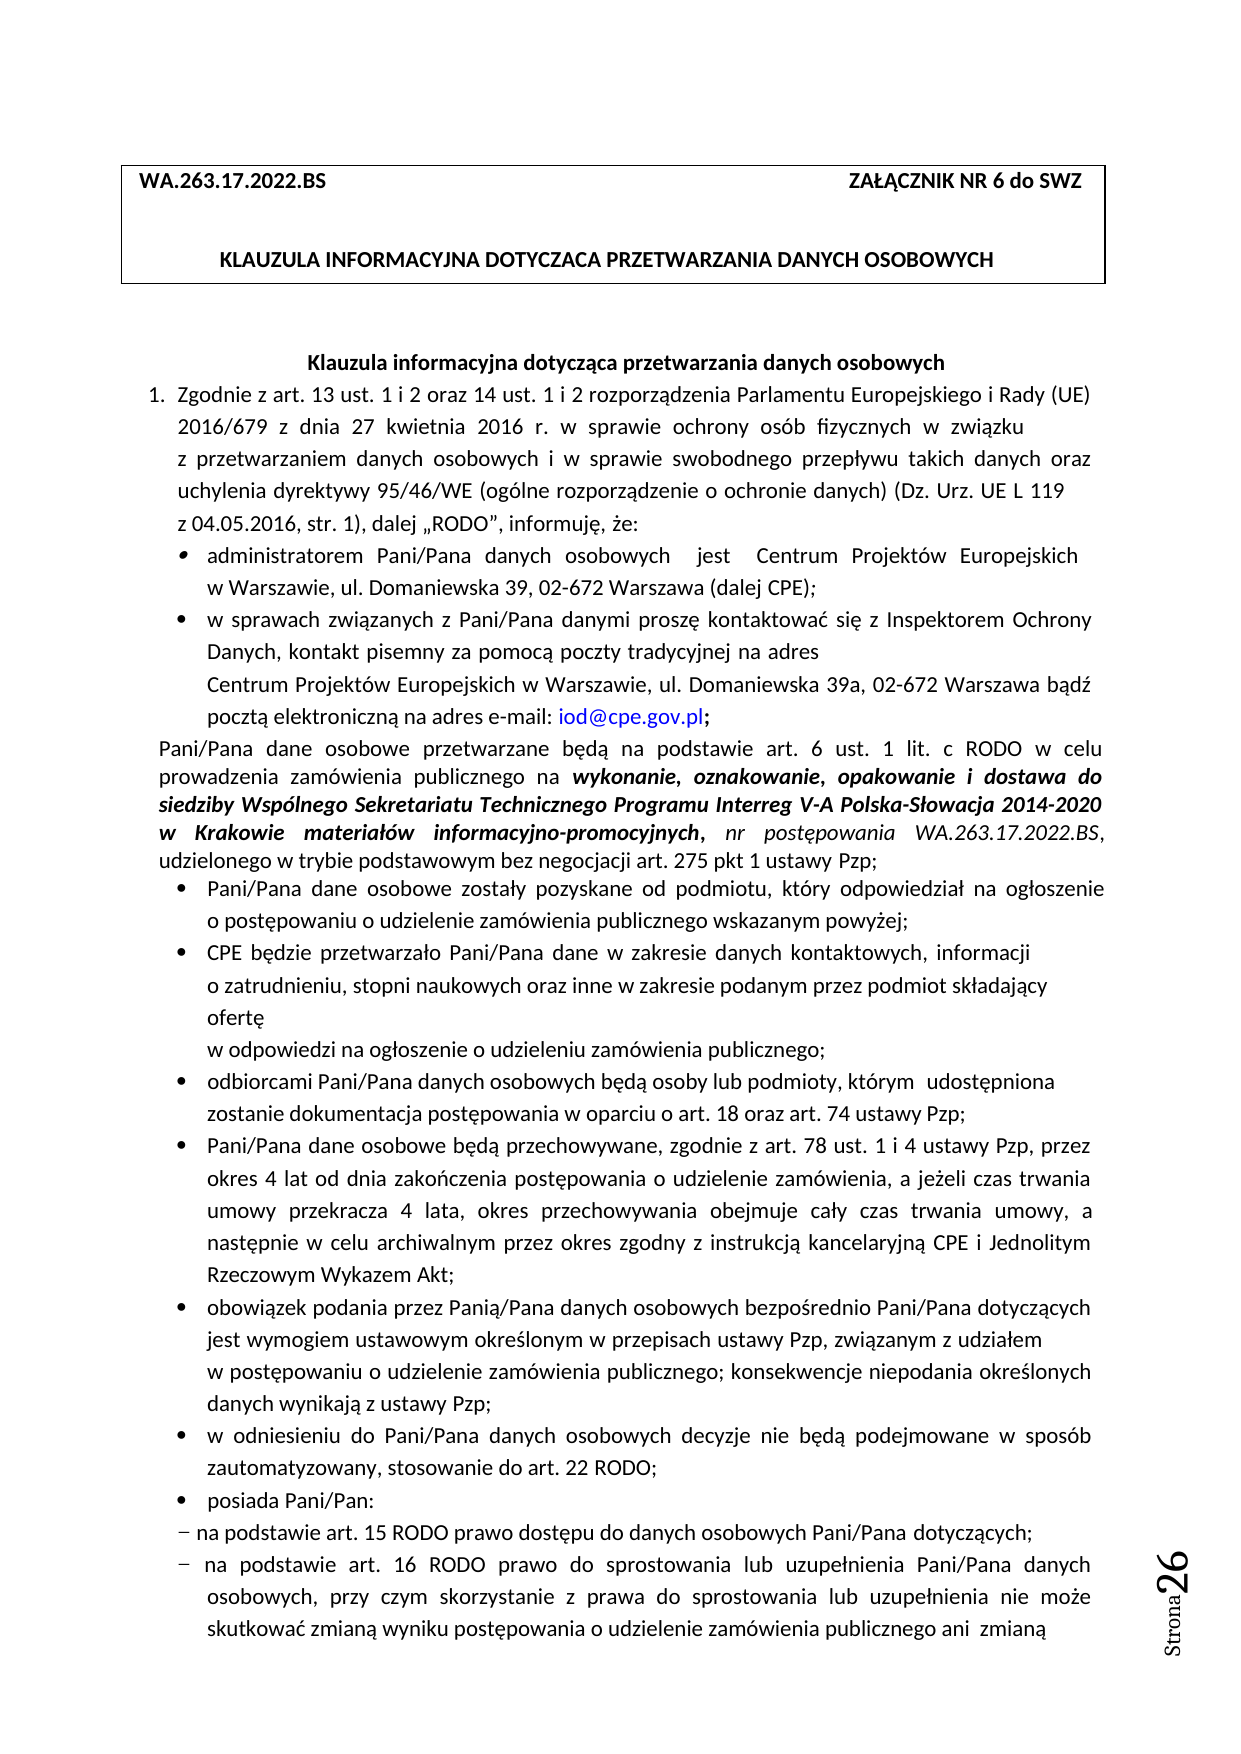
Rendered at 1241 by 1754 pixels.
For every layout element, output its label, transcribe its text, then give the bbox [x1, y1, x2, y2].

list odbiorcami Pani/Pana danych osobowych będą osoby lub podmioty, którym udostępniona [177, 1067, 1105, 1095]
text Centrum Projektów Europejskich w Warszawie, ul. Domaniewska 39a, 02-672 Warszawa bądź pocztą elektroniczną na adres e-mail: iod@cpe.gov.pl; [207, 670, 1093, 730]
list Zgodnie z art. 13 ust. 1 i 2 oraz 14 ust. 1 i 2 rozporządzenia Parlamentu Europejskiego i Rady (UE) 2016/679 z dnia 27 kwietnia 2016 r. w sprawie ochrony osób fizycznych w związku z przetwarzaniem danych osobowych i w sprawie swobodnego przepływu takich danych oraz uchylenia dyrektywy 95/46/WE (ogólne rozporządzenie o ochronie danych) (Dz. Urz. UE L 119 z 04.05.2016, str. 1), dalej „RODO”, informuję, że: [148, 380, 1093, 537]
table_cell KLAUZULA INFORMACYJNA DOTYCZACA PRZETWARZANIA DANYCH OSOBOWYCH [122, 245, 1104, 282]
text w odpowiedzi na ogłoszenie o udzieleniu zamówienia publicznego; [207, 1035, 1105, 1063]
text o postępowaniu o udzielenie zamówienia publicznego wskazanym powyżej; [207, 906, 1105, 934]
text Pani/Pana dane osobowe przetwarzane będą na podstawie art. 6 ust. 1 lit. c RODO w celu prowadzenia zamówienia publicznego na wykonanie, oznakowanie, opakowanie i dostawa do siedziby Wspólnego Sekretariatu Technicznego Programu Interreg V-A Polska-Słowacja 2014-2020 w Krakowie materiałów informacyjno-promocyjnych, nr postępowania WA.263.17.2022.BS, udzielonego w trybie podstawowym bez negocjacji art. 275 pkt 1 ustawy Pzp; [158, 734, 1105, 874]
text o zatrudnieniu, stopni naukowych oraz inne w zakresie podanym przez podmiot składający ofertę [207, 971, 1105, 1031]
subtitle Klauzula informacyjna dotycząca przetwarzania danych osobowych [148, 348, 1105, 376]
list posiada Pani/Pan: [177, 1486, 1105, 1514]
list Pani/Pana dane osobowe zostały pozyskane od podmiotu, który odpowiedział na ogłoszenie [177, 874, 1105, 902]
list administratorem Pani/Pana danych osobowych jest Centrum Projektów Europejskich w Warszawie, ul. Domaniewska 39, 02-672 Warszawa (dalej CPE); [177, 541, 1093, 601]
list na podstawie art. 16 RODO prawo do sprostowania lub uzupełnienia Pani/Pana danych osobowych, przy czym skorzystanie z prawa do sprostowania lub uzupełnienia nie może skutkować zmianą wyniku postępowania o udzielenie zamówienia publicznego ani zmianą [177, 1550, 1093, 1642]
list Pani/Pana dane osobowe będą przechowywane, zgodnie z art. 78 ust. 1 i 4 ustawy Pzp, przez okres 4 lat od dnia zakończenia postępowania o udzielenie zamówienia, a jeżeli czas trwania umowy przekracza 4 lata, okres przechowywania obejmuje cały czas trwania umowy, a następnie w celu archiwalnym przez okres zgodny z instrukcją kancelaryjną CPE i Jednolitym Rzeczowym Wykazem Akt; [177, 1132, 1093, 1288]
text zostanie dokumentacja postępowania w oparciu o art. 18 oraz art. 74 ustawy Pzp; [207, 1099, 1105, 1127]
list CPE będzie przetwarzało Pani/Pana dane w zakresie danych kontaktowych, informacji [177, 938, 1105, 967]
table_header WA.263.17.2022.BS ZAŁĄCZNIK NR 6 do SWZ [122, 166, 1104, 245]
list w sprawach związanych z Pani/Pana danymi proszę kontaktować się z Inspektorem Ochrony Danych, kontakt pisemny za pomocą poczty tradycyjnej na adres [177, 605, 1093, 666]
list w odniesieniu do Pani/Pana danych osobowych decyzje nie będą podejmowane w sposób zautomatyzowany, stosowanie do art. 22 RODO; [177, 1421, 1093, 1482]
list na podstawie art. 15 RODO prawo dostępu do danych osobowych Pani/Pana dotyczących; [177, 1518, 1105, 1546]
list obowiązek podania przez Panią/Pana danych osobowych bezpośrednio Pani/Pana dotyczących jest wymogiem ustawowym określonym w przepisach ustawy Pzp, związanym z udziałem w postępowaniu o udzielenie zamówienia publicznego; konsekwencje niepodania określonych danych wynikają z ustawy Pzp; [177, 1293, 1093, 1417]
